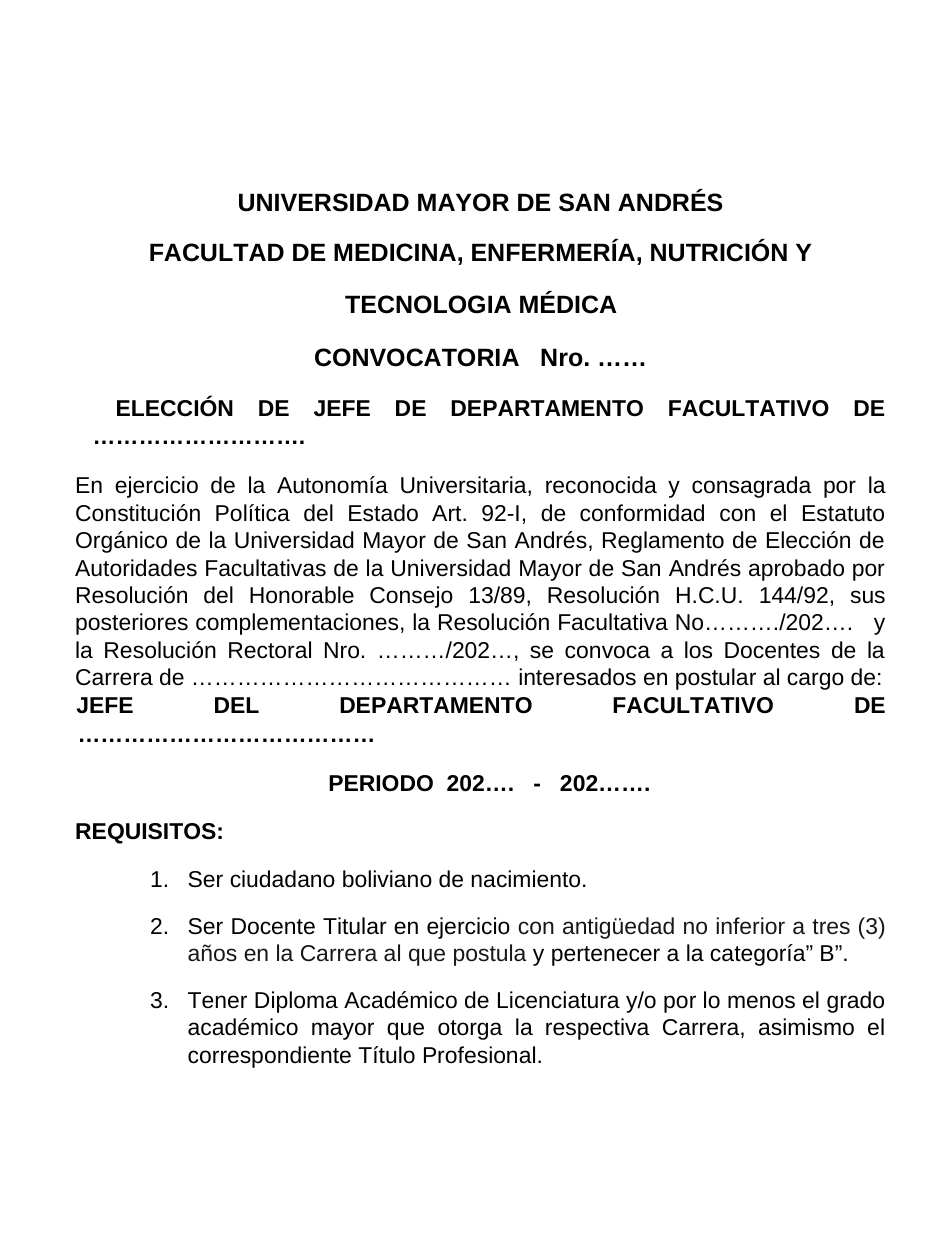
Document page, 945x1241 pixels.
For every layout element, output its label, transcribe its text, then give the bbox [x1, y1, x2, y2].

list Ser Docente Titular en ejercicio con antigüedad no inferior a tres (3) años en la Carrera al que postula y pertenecer a la categoría” B”. [150, 913, 886, 967]
text PERIODO 202…. - 202……. [76, 770, 757, 796]
text JEFE DEL DEPARTAMENTO FACULTATIVO DE ………………………………… [76, 692, 886, 747]
list Ser ciudadano boliviano de nacimiento. [150, 866, 886, 892]
text CONVOCATORIA Nro. …… [75, 343, 886, 372]
list Tener Diploma Académico de Licenciatura y/o por lo menos el grado académico mayor que otorga la respectiva Carrera, asimismo el correspondiente Título Profesional. [150, 987, 886, 1068]
text FACULTAD DE MEDICINA, ENFERMERÍA, NUTRICIÓN Y TECNOLOGIA MÉDICA [75, 238, 886, 319]
text REQUISITOS: [75, 818, 757, 844]
text ELECCIÓN DE JEFE DE DEPARTAMENTO FACULTATIVO DE ………………………. [91, 395, 886, 449]
text En ejercicio de la Autonomía Universitaria, reconocida y consagrada por la Constitución Política del Estado Art. 92-I, de conformidad con el Estatuto Orgánico de la Universidad Mayor de San Andrés, Reglamento de Elección de Autoridades Facultativas de la Universidad Mayor de San Andrés aprobado por Resolución del Honorable Consejo 13/89, Resolución H.C.U. 144/92, sus posteriores complementaciones, la Resolución Facultativa No………./202…. y la Resolución Rectoral Nro. ………/202…, se convoca a los Docentes de la Carrera de …………………………………… interesados en postular al cargo de: [75, 472, 886, 691]
text UNIVERSIDAD MAYOR DE SAN ANDRÉS [75, 188, 886, 217]
